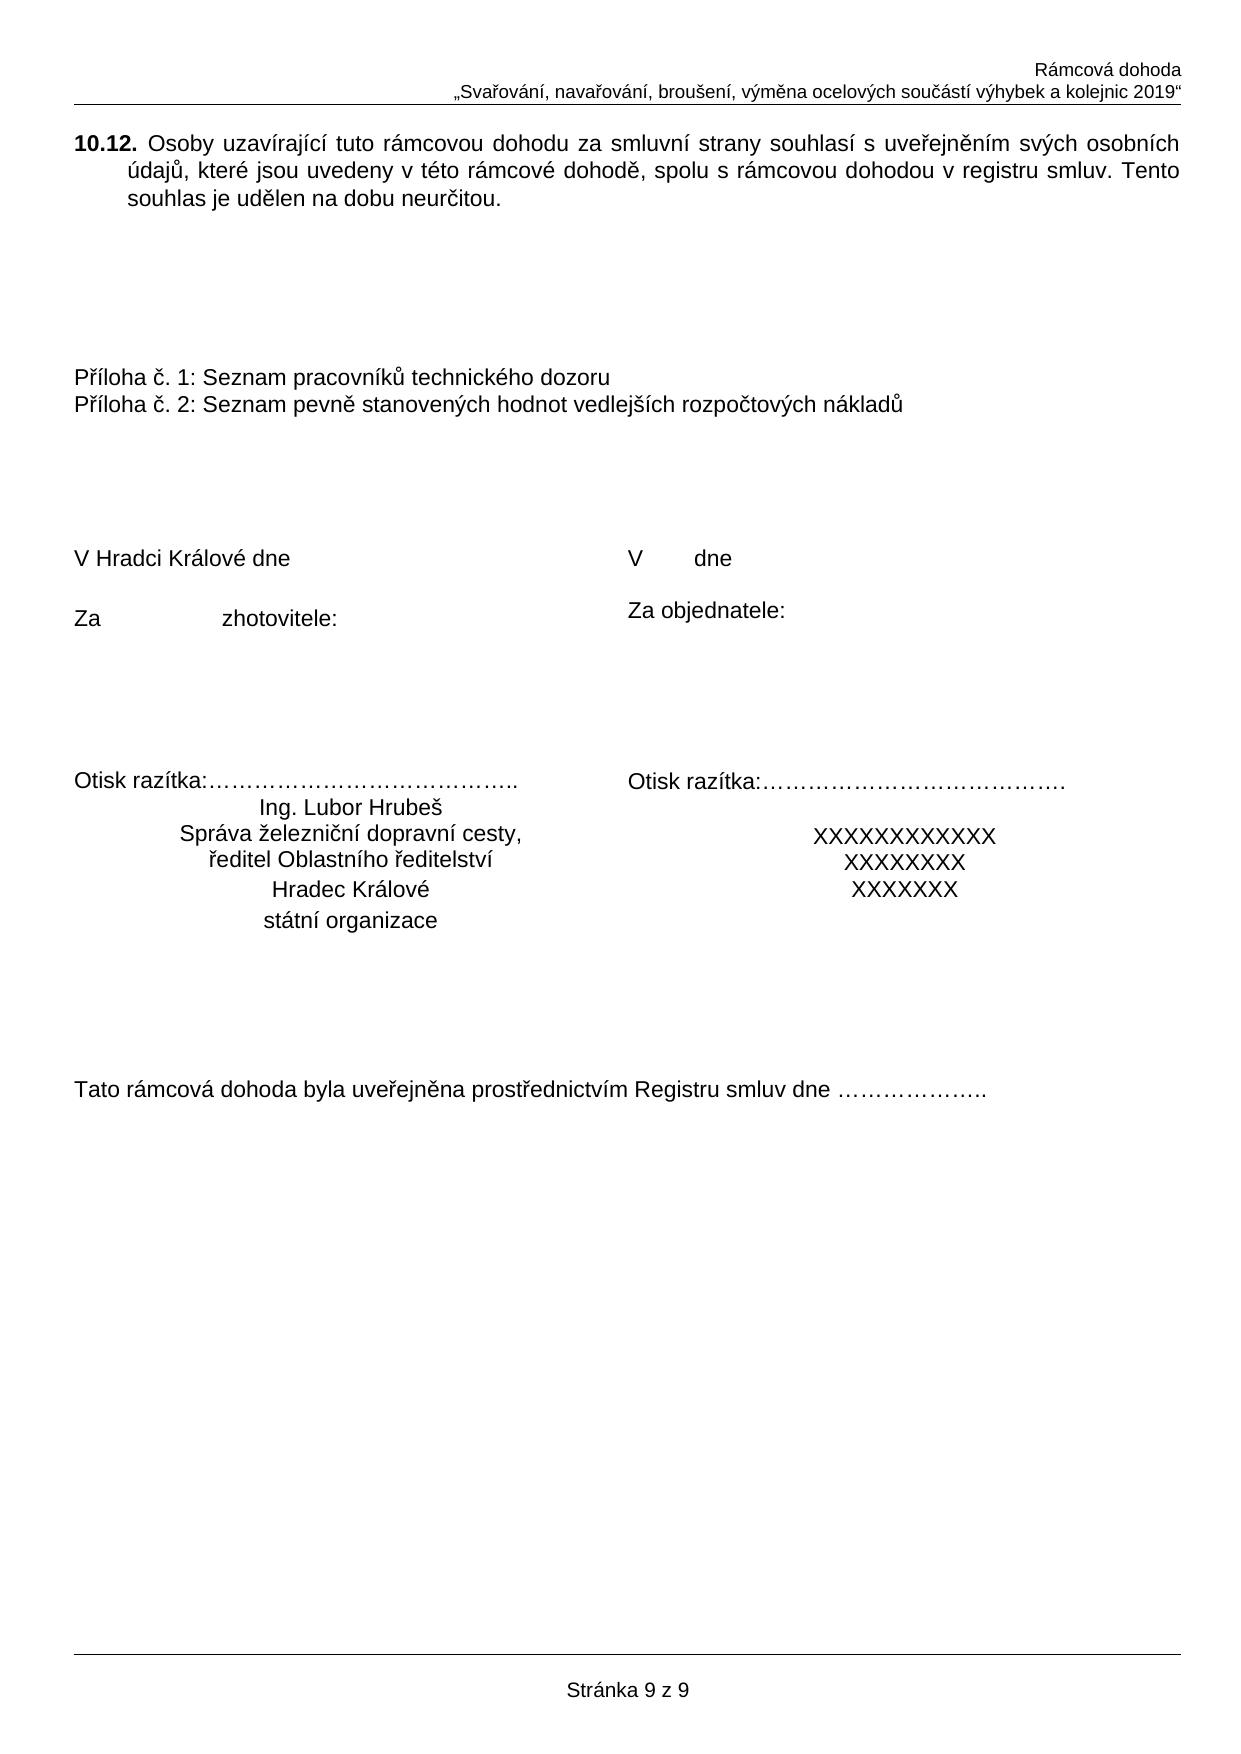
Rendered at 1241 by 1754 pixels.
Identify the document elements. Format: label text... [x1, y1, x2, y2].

list Osoby uzavírající tuto rámcovou dohodu za smluvní strany souhlasí s uveřejněním svých osobních údajů, které jsou uvedeny v této rámcové dohodě, spolu s rámcovou dohodou v registru smluv. Tento souhlas je udělen na dobu neurčitou. [74, 130, 1181, 211]
text XXXXXXXX [628, 849, 1181, 876]
text V dne [628, 545, 1181, 571]
text Správa železniční dopravní cesty, [74, 820, 627, 846]
text Příloha č. 1: Seznam pracovníků technického dozoru [74, 364, 1181, 391]
text XXXXXXXXXXXX [628, 823, 1181, 849]
text Za zhotovitele: [74, 605, 627, 632]
text Za objednatele: [628, 597, 1197, 624]
text Otisk razítka:………………………………….. [74, 767, 627, 793]
text Příloha č. 2: Seznam pevně stanovených hodnot vedlejších rozpočtových nákladů [74, 391, 1181, 417]
text Otisk razítka:…………………………………. [628, 768, 1197, 821]
text Tato rámcová dohoda byla uveřejněna prostřednictvím Registru smluv dne ……………….. [74, 1076, 1181, 1102]
text Ing. Lubor Hrubeš [74, 793, 627, 820]
text ředitel Oblastního ředitelství [74, 846, 627, 873]
text V Hradci Králové dne [74, 545, 627, 571]
text státní organizace [74, 907, 627, 933]
text Hradec Králové [74, 876, 627, 903]
text XXXXXXX [628, 876, 1181, 902]
